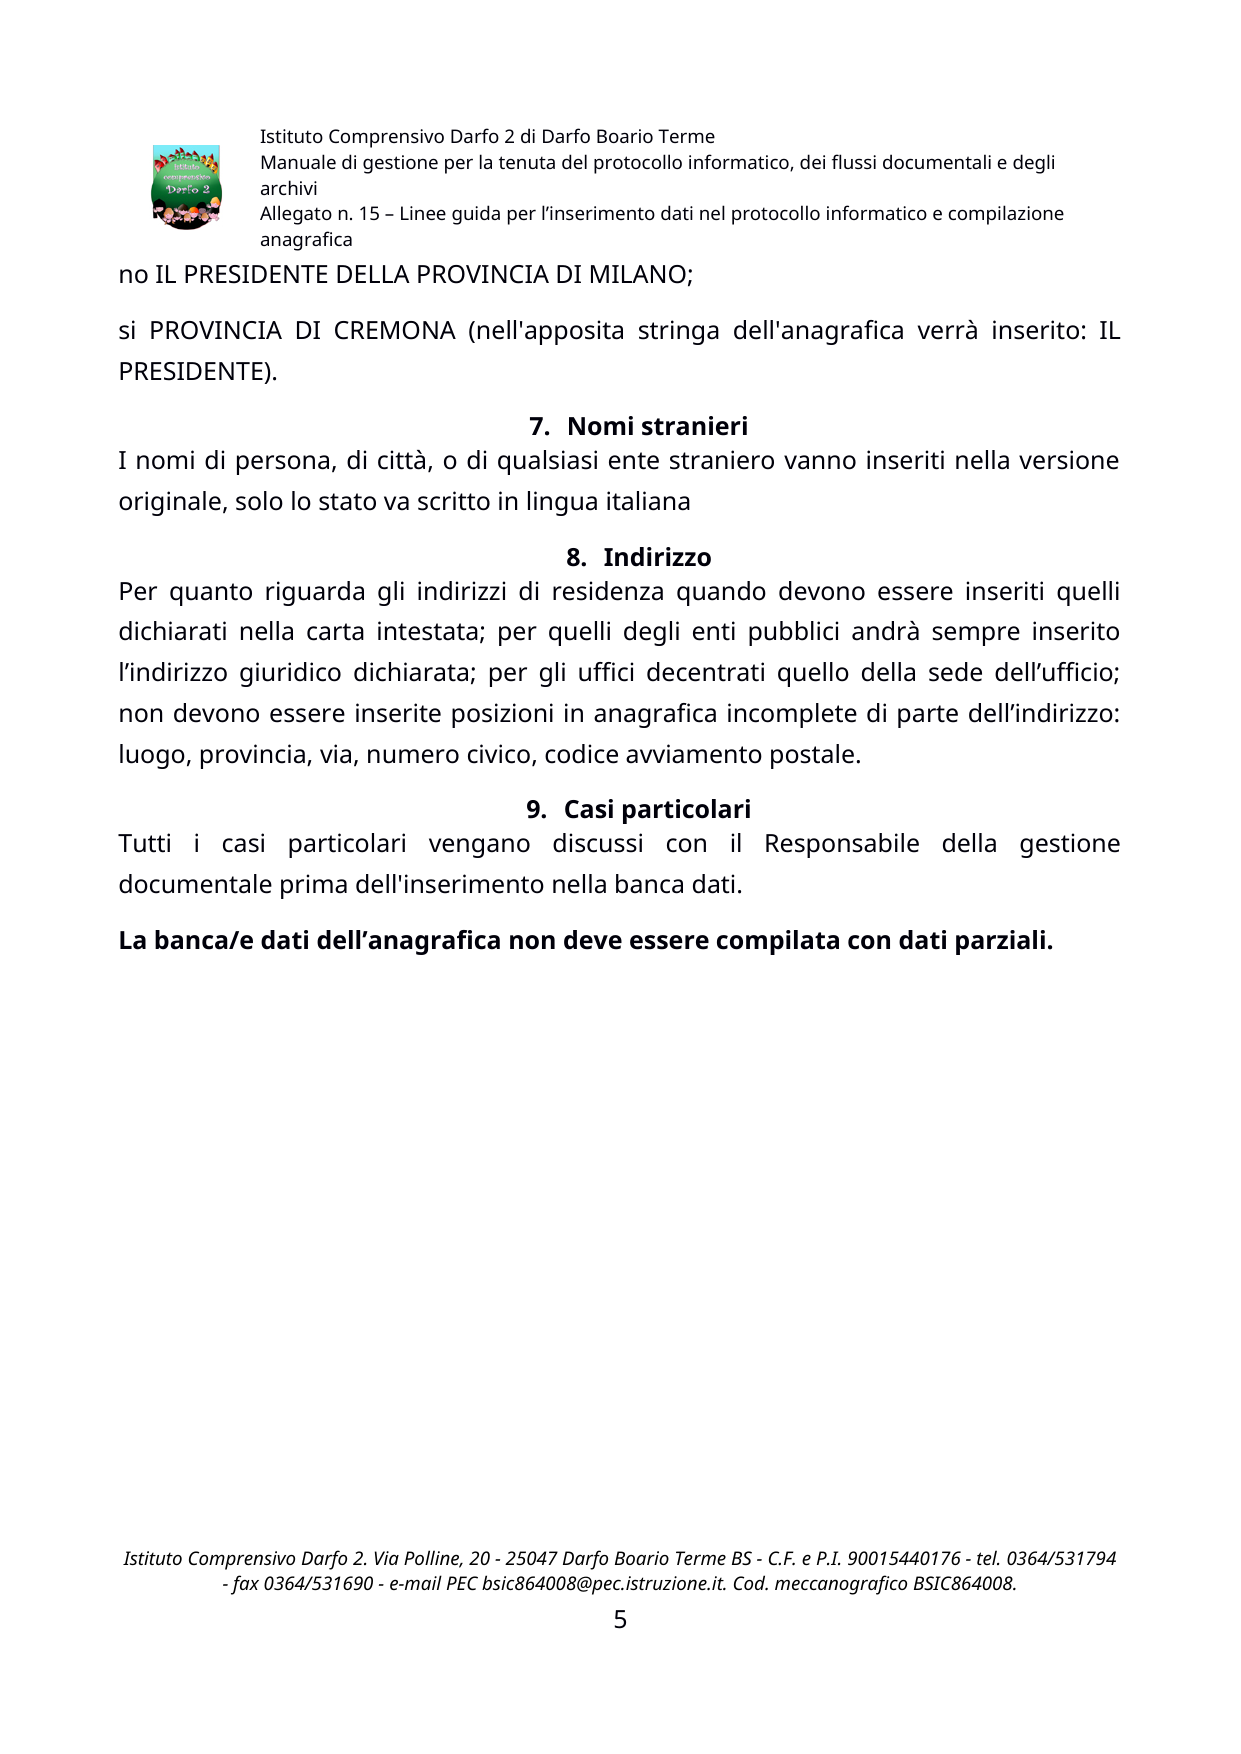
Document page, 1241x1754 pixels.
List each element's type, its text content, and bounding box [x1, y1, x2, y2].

text no IL PRESIDENTE DELLA PROVINCIA DI MILANO; [118, 257, 1122, 291]
text si PROVINCIA DI CREMONA (nell'apposita stringa dell'anagrafica verrà inserito: IL PRESIDENTE). [118, 313, 1122, 387]
text Tutti i casi particolari vengano discussi con il Responsabile della gestione documentale prima dell'inserimento nella banca dati. [118, 826, 1122, 901]
text Per quanto riguarda gli indirizzi di residenza quando devono essere inseriti quelli dichiarati nella carta intestata; per quelli degli enti pubblici andrà sempre inserito l’indirizzo giuridico dichiarata; per gli uffici decentrati quello della sede dell’ufficio; non devono essere inserite posizioni in anagrafica incomplete di parte dell’indirizzo: luogo, provincia, via, numero civico, codice avviamento postale. [118, 573, 1122, 771]
picture [149, 145, 223, 230]
subtitle Indirizzo [156, 539, 1122, 573]
text La banca/e dati dell’anagrafica non deve essere compilata con dati parziali. [118, 922, 1122, 956]
text I nomi di persona, di città, o di qualsiasi ente straniero vanno inseriti nella versione originale, solo lo stato va scritto in lingua italiana [118, 443, 1122, 518]
subtitle Nomi stranieri [156, 409, 1122, 443]
subtitle Casi particolari [156, 792, 1122, 826]
